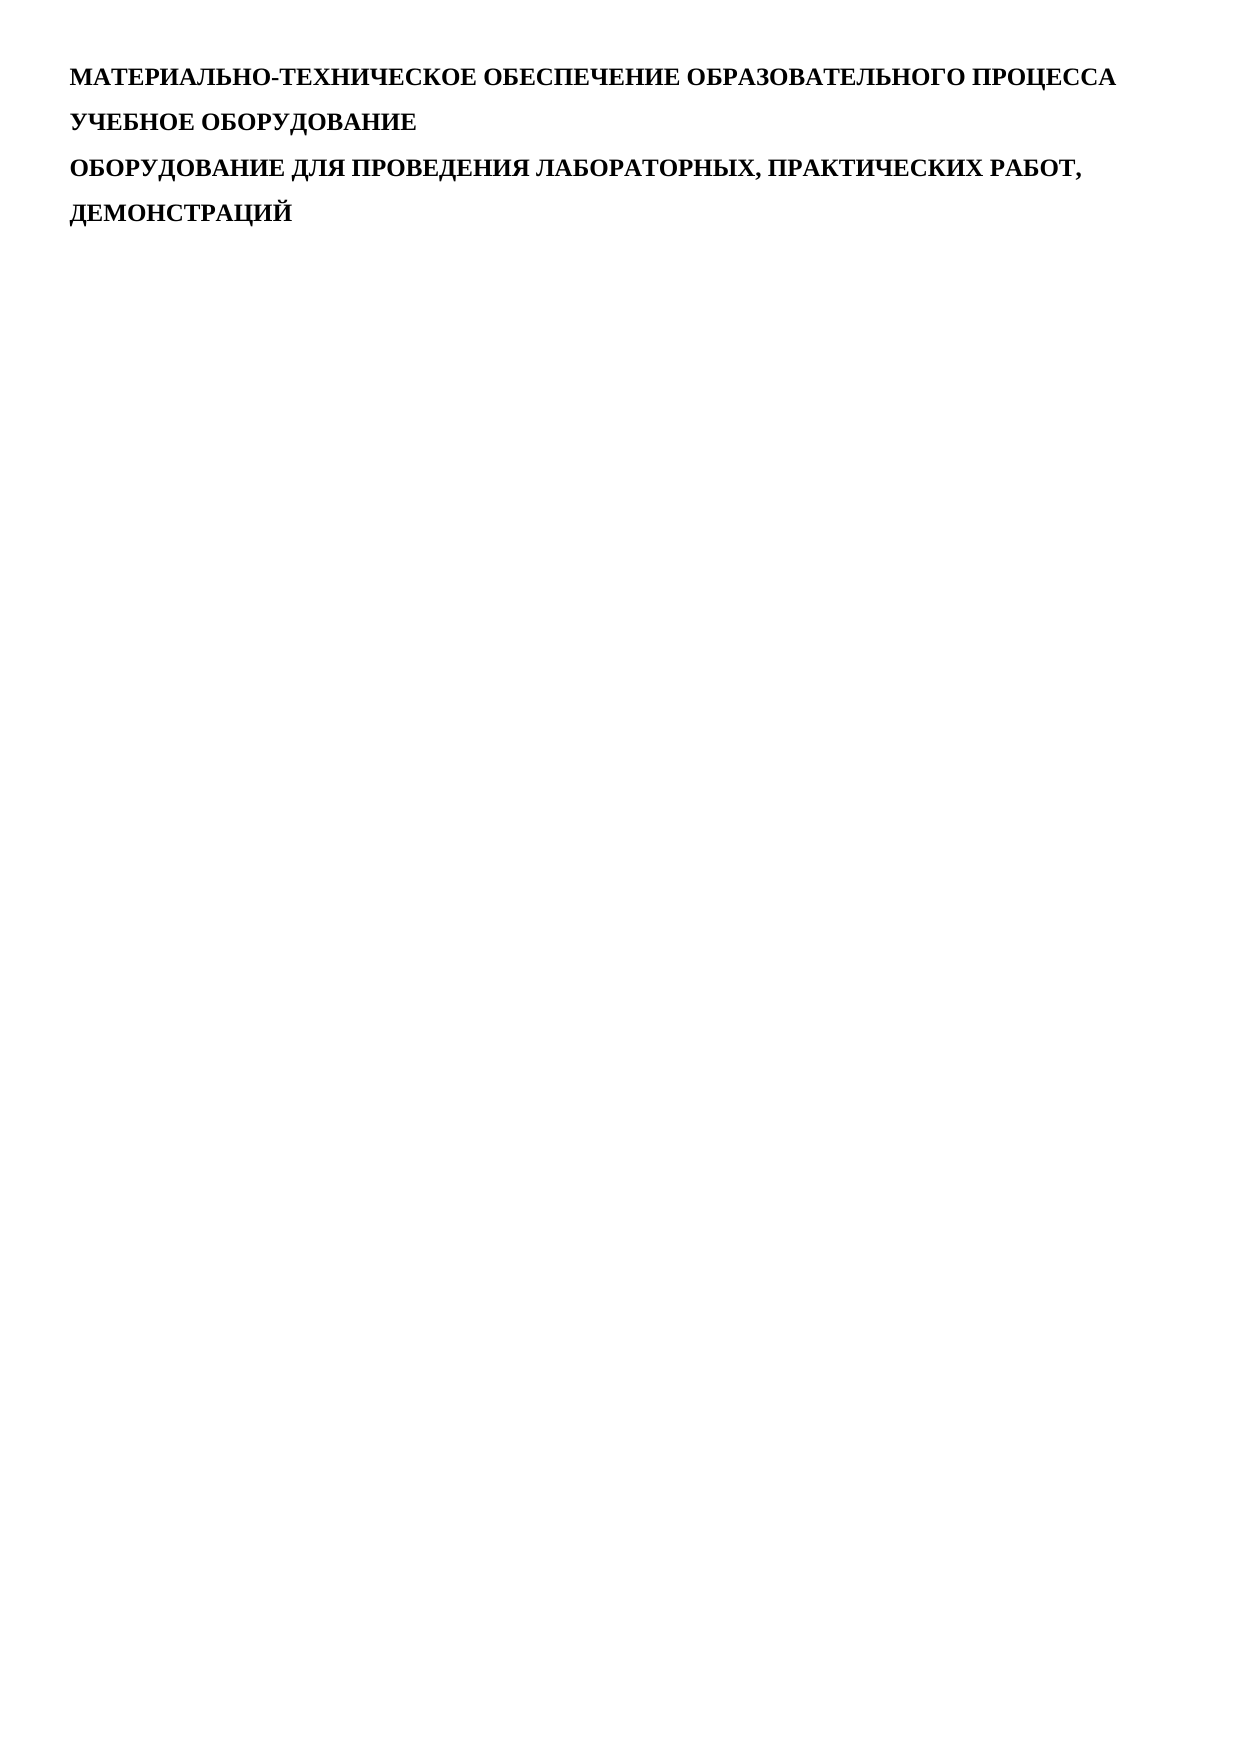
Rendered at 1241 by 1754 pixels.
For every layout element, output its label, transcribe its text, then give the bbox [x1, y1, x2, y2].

text МАТЕРИАЛЬНО-ТЕХНИЧЕСКОЕ ОБЕСПЕЧЕНИЕ ОБРАЗОВАТЕЛЬНОГО ПРОЦЕССА УЧЕБНОЕ ОБОРУДОВАНИЕ ОБОРУДОВАНИЕ ДЛЯ ПРОВЕДЕНИЯ ЛАБОРАТОРНЫХ, ПРАКТИЧЕСКИХ РАБОТ, ДЕМОНСТРАЦИЙ [69, 62, 1127, 227]
